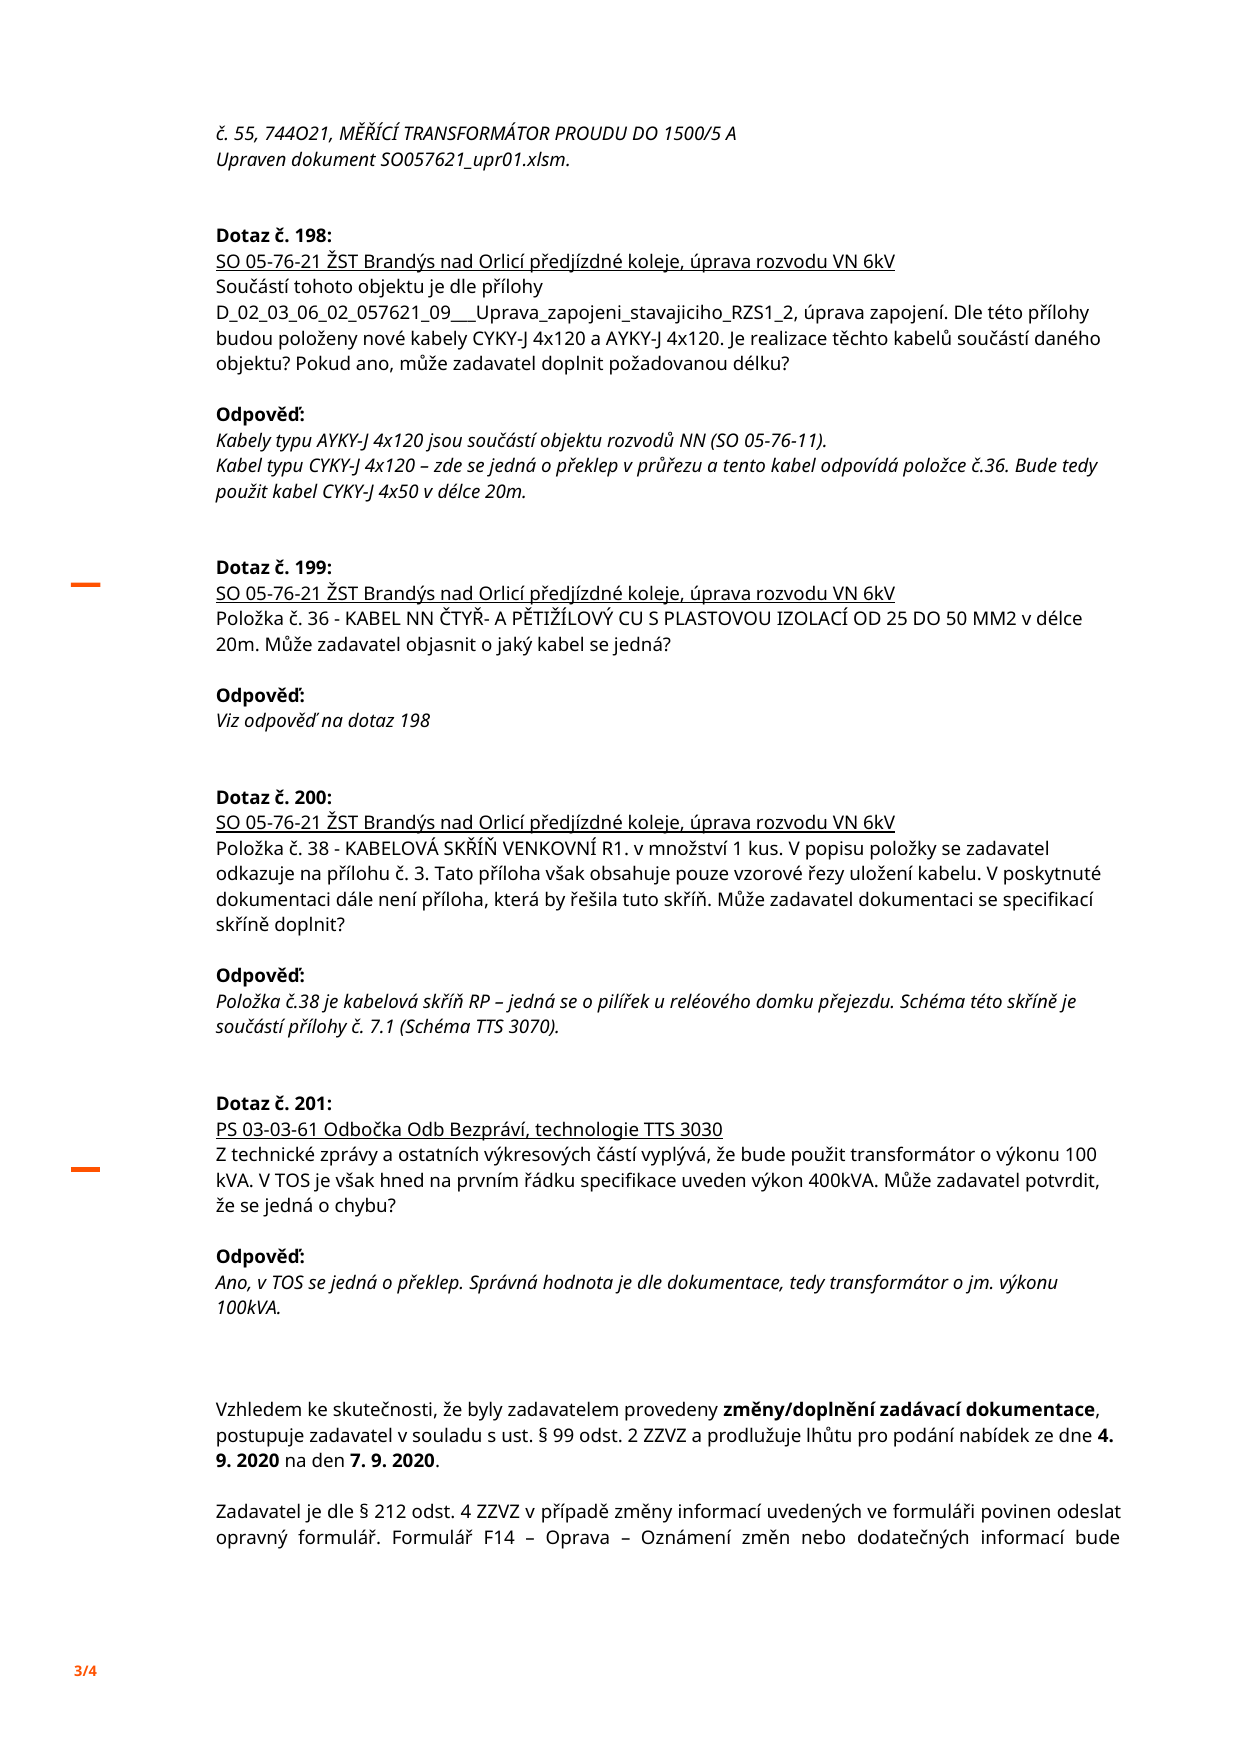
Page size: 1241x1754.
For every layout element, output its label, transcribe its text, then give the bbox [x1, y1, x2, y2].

text PS 03-03-61 Odbočka Odb Bezpráví, technologie TTS 3030 [216, 1116, 1122, 1141]
text Z technické zprávy a ostatních výkresových částí vyplývá, že bude použit transformátor o výkonu 100 kVA. V TOS je však hned na prvním řádku specifikace uveden výkon 400kVA. Může zadavatel potvrdit, že se jedná o chybu? [216, 1141, 1122, 1218]
text SO 05-76-21 ŽST Brandýs nad Orlicí předjízdné koleje, úprava rozvodu VN 6kV [216, 248, 1122, 274]
text Součástí tohoto objektu je dle přílohy D_02_03_06_02_057621_09___Uprava_zapojeni_stavajiciho_RZS1_2, úprava zapojení. Dle této přílohy budou položeny nové kabely CYKY-J 4x120 a AYKY-J 4x120. Je realizace těchto kabelů součástí daného objektu? Pokud ano, může zadavatel doplnit požadovanou délku? [216, 274, 1122, 376]
text Kabely typu AYKY-J 4x120 jsou součástí objektu rozvodů NN (SO 05-76-11). [216, 427, 1122, 452]
text Položka č. 38 - KABELOVÁ SKŘÍŇ VENKOVNÍ R1. v množství 1 kus. V popisu položky se zadavatel odkazuje na přílohu č. 3. Tato příloha však obsahuje pouze vzorové řezy uložení kabelu. V poskytnuté dokumentaci dále není příloha, která by řešila tuto skříň. Může zadavatel dokumentaci se specifikací skříně doplnit? [216, 835, 1122, 937]
text Dotaz č. 199: [216, 554, 1122, 580]
text Položka č.38 je kabelová skříň RP – jedná se o pilířek u reléového domku přejezdu. Schéma této skříně je součástí přílohy č. 7.1 (Schéma TTS 3070). [216, 988, 1122, 1039]
text Položka č. 36 - KABEL NN ČTYŘ- A PĚTIŽÍLOVÝ CU S PLASTOVOU IZOLACÍ OD 25 DO 50 MM2 v délce 20m. Může zadavatel objasnit o jaký kabel se jedná? [216, 606, 1122, 657]
text Dotaz č. 198: [216, 223, 1122, 248]
text Ano, v TOS se jedná o překlep. Správná hodnota je dle dokumentace, tedy transformátor o jm. výkonu 100kVA. [216, 1269, 1122, 1320]
text Upraven dokument SO057621_upr01.xlsm. [216, 146, 1122, 172]
text Dotaz č. 201: [216, 1090, 1122, 1116]
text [216, 1499, 1122, 1550]
text Odpověď: [216, 1243, 1122, 1269]
text Odpověď: [216, 682, 1122, 708]
text Vzhledem ke skutečnosti, že byly zadavatelem provedeny změny/doplnění zadávací dokumentace, postupuje zadavatel v souladu s ust. § 99 odst. 2 ZZVZ a prodlužuje lhůtu pro podání nabídek ze dne 4. 9. 2020 na den 7. 9. 2020. [216, 1397, 1122, 1473]
text Viz odpověď na dotaz 198 [216, 708, 1122, 733]
text SO 05-76-21 ŽST Brandýs nad Orlicí předjízdné koleje, úprava rozvodu VN 6kV [216, 810, 1122, 835]
text Odpověď: [216, 401, 1122, 427]
text Kabel typu CYKY-J 4x120 – zde se jedná o překlep v průřezu a tento kabel odpovídá položce č.36. Bude tedy použit kabel CYKY-J 4x50 v délce 20m. [216, 452, 1122, 503]
text Odpověď: [216, 963, 1122, 988]
text SO 05-76-21 ŽST Brandýs nad Orlicí předjízdné koleje, úprava rozvodu VN 6kV [216, 580, 1122, 606]
text Dotaz č. 200: [216, 784, 1122, 810]
text č. 55, 744O21, MĚŘÍCÍ TRANSFORMÁTOR PROUDU DO 1500/5 A [216, 121, 1122, 146]
